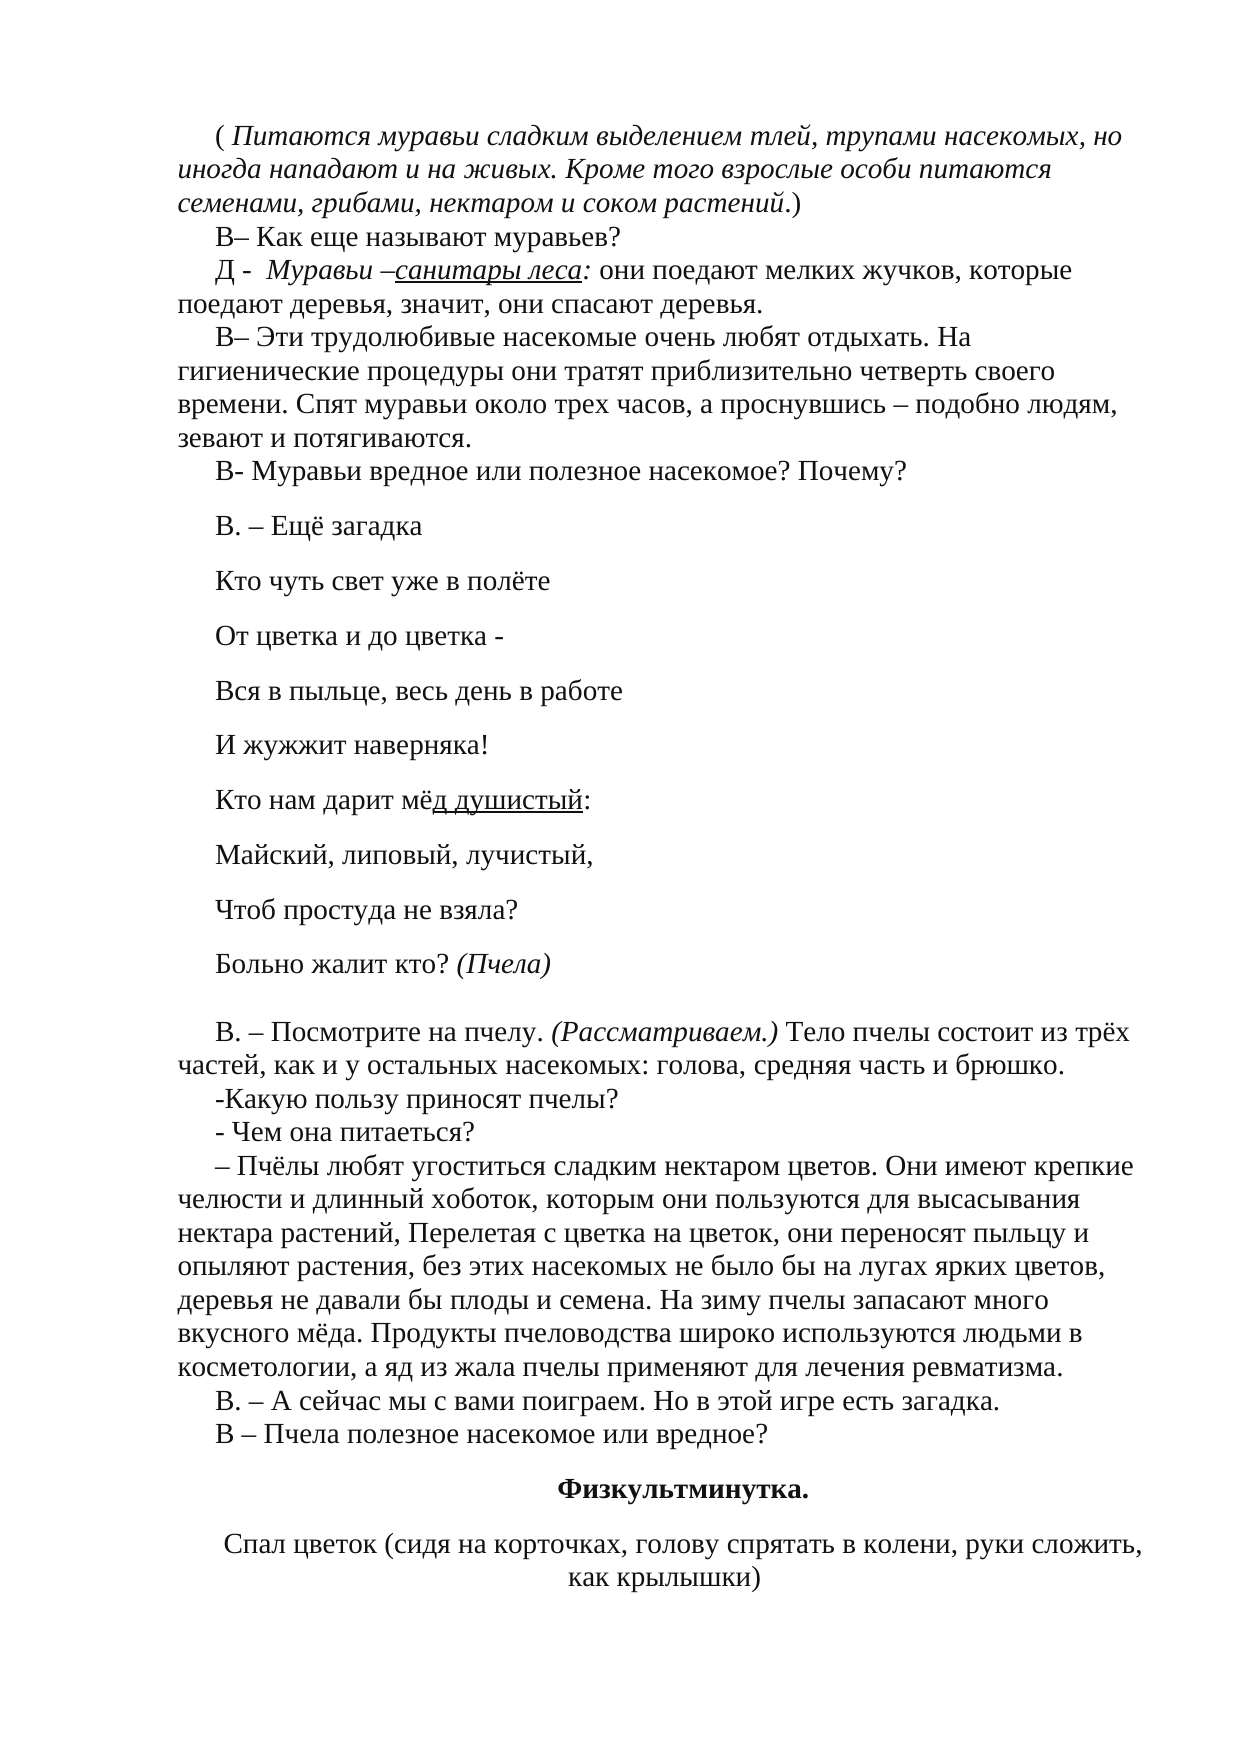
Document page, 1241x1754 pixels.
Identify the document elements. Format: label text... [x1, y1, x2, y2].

text В. – Посмотрите на пчелу. (Рассматриваем.) Тело пчелы состоит из трёх частей, как и у остальных насекомых: голова, средняя часть и брюшко. [177, 1014, 1152, 1081]
text – Пчёлы любят угоститься сладким нектаром цветов. Они имеют крепкие челюсти и длинный хоботок, которым они пользуются для высасывания нектара растений, Перелетая с цветка на цветок, они переносят пыльцу и опыляют растения, без этих насекомых не было бы на лугах ярких цветов, деревья не давали бы плоды и семена. На зиму пчелы запасают много вкусного мёда. Продукты пчеловодства широко используются людьми в косметологии, а яд из жала пчелы применяют для лечения ревматизма. [177, 1148, 1152, 1383]
text Спал цветок (сидя на корточках, голову спрятать в колени, руки сложить, как крылышки) [177, 1526, 1152, 1593]
text Вся в пыльце, весь день в работе [177, 673, 1152, 706]
text Физкультминутка. [177, 1471, 1152, 1504]
text ( Питаются муравьи сладким выделением тлей, трупами насекомых, но иногда нападают и на живых. Кроме того взрослые особи питаются семенами, грибами, нектаром и соком растений.) [177, 118, 1152, 219]
text Чтоб простуда не взяла? [177, 892, 1152, 925]
text От цветка и до цветка - [177, 618, 1152, 651]
text Больно жалит кто? (Пчела) [177, 947, 1152, 980]
text Кто чуть свет уже в полёте [177, 563, 1152, 597]
text Д - Муравьи –санитары леса: они поедают мелких жучков, которые поедают деревья, значит, они спасают деревья. [177, 252, 1152, 319]
text - Чем она питаеться? [177, 1114, 1152, 1148]
text В– Как еще называют муравьев? [177, 219, 1152, 252]
text -Какую пользу приносят пчелы? [177, 1081, 1152, 1114]
text В. – Ещё загадка [177, 508, 1152, 542]
text И жужжит наверняка! [177, 727, 1152, 761]
text Майский, липовый, лучистый, [177, 837, 1152, 871]
text В – Пчела полезное насекомое или вредное? [177, 1416, 1152, 1450]
text Кто нам дарит мёд душистый: [177, 782, 1152, 816]
text В. – А сейчас мы с вами поиграем. Но в этой игре есть загадка. [177, 1383, 1152, 1416]
text В– Эти трудолюбивые насекомые очень любят отдыхать. На гигиенические процедуры они тратят приблизительно четверть своего времени. Спят муравьи около трех часов, а проснувшись – подобно людям, зевают и потягиваются. [177, 319, 1152, 453]
text В- Муравьи вредное или полезное насекомое? Почему? [177, 453, 1152, 487]
